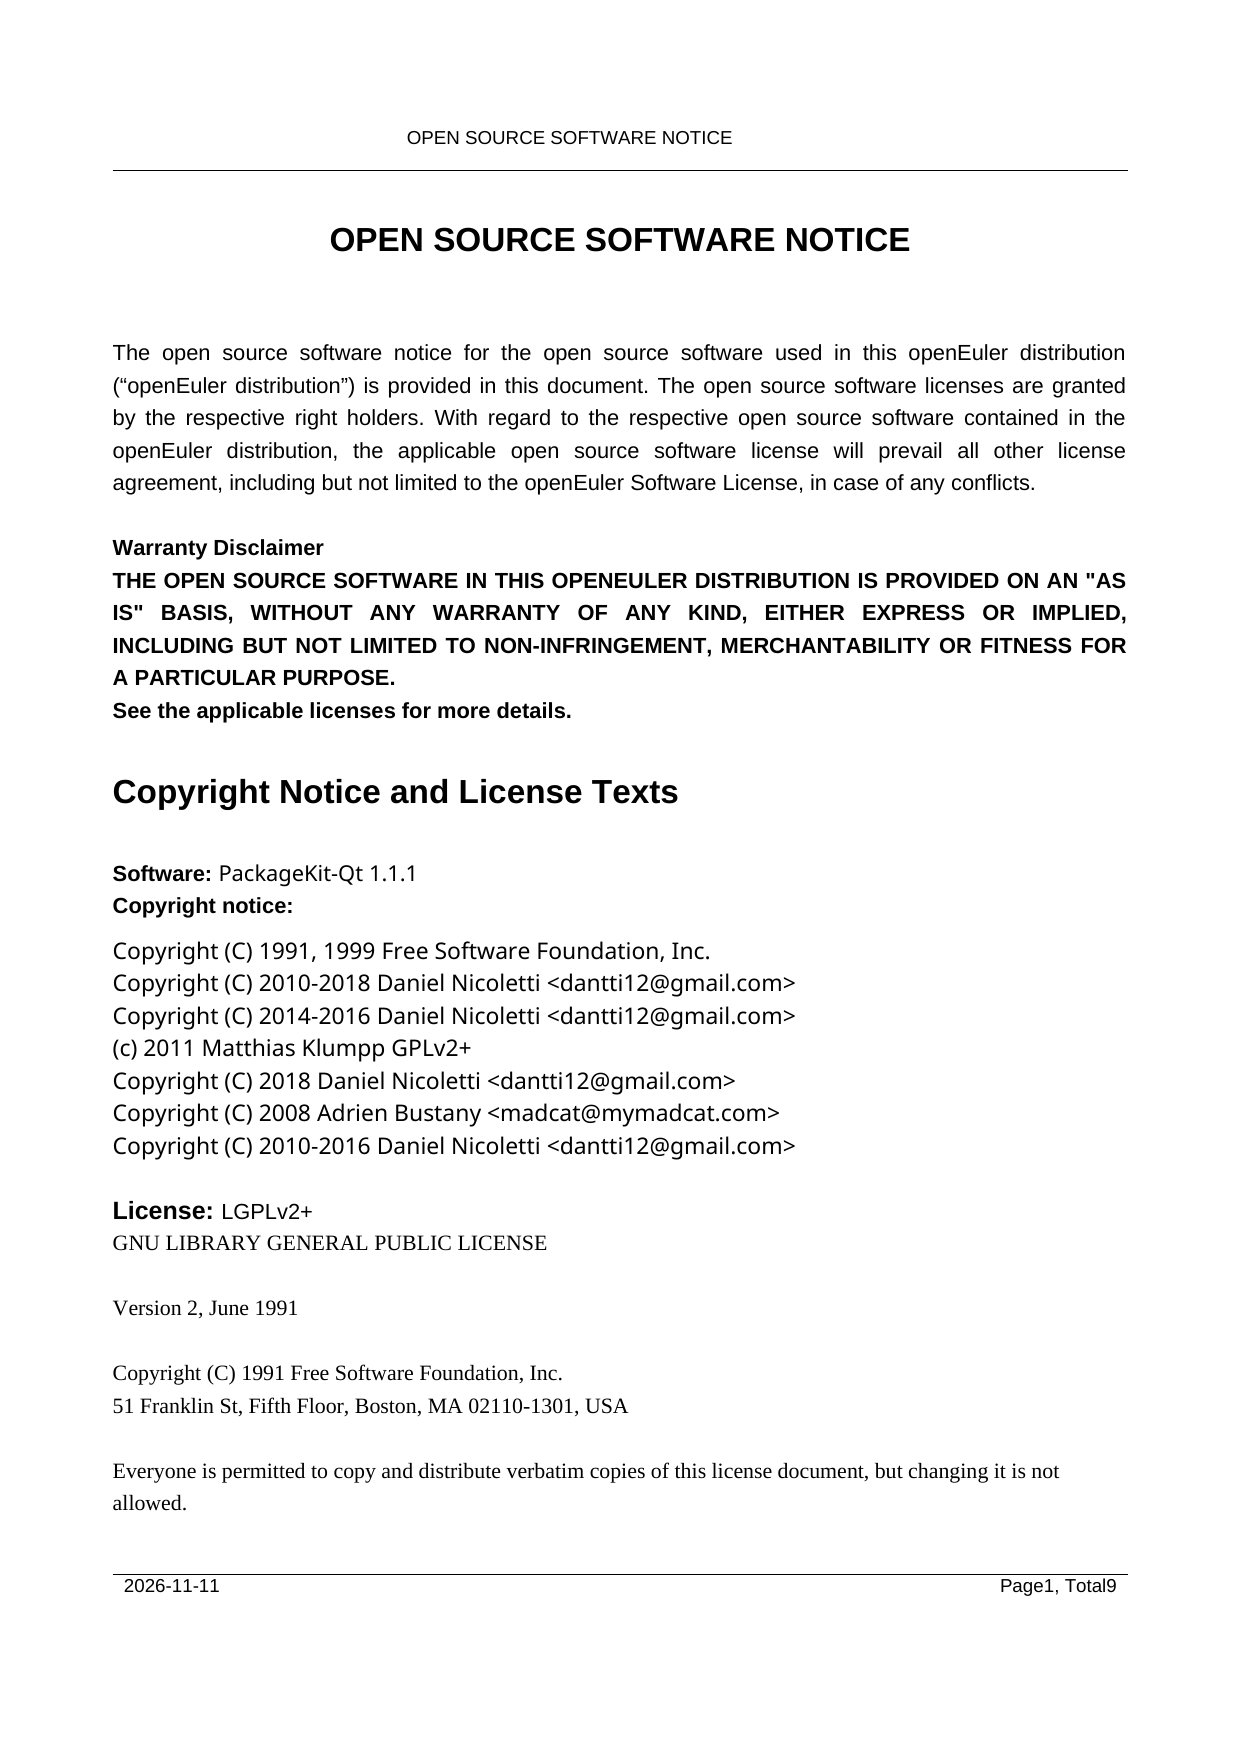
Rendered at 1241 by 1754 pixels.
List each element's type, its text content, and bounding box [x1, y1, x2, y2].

text Copyright Notice and License Texts [112, 759, 1128, 824]
text License: LGPLv2+ [112, 1194, 1128, 1226]
text Copyright notice: [112, 889, 1128, 921]
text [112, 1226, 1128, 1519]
text The open source software notice for the open source software used in this openEuler distribution (“openEuler distribution”) is provided in this document. The open source software licenses are granted by the respective right holders. With regard to the respective open source software contained in the openEuler distribution, the applicable open source software license will prevail all other license agreement, including but not limited to the openEuler Software License, in case of any conflicts. [112, 336, 1128, 499]
text THE OPEN SOURCE SOFTWARE IN THIS OPENEULER DISTRIBUTION IS PROVIDED ON AN "AS IS" BASIS, WITHOUT ANY WARRANTY OF ANY KIND, EITHER EXPRESS OR IMPLIED, INCLUDING BUT NOT LIMITED TO NON-INFRINGEMENT, MERCHANTABILITY OR FITNESS FOR A PARTICULAR PURPOSE. See the applicable licenses for more details. [112, 564, 1128, 726]
text Warranty Disclaimer [112, 531, 1128, 564]
text Copyright (C) 1991, 1999 Free Software Foundation, Inc. Copyright (C) 2010-2018 Daniel Nicoletti <dantti12@gmail.com> Copyright (C) 2014-2016 Daniel Nicoletti <dantti12@gmail.com> (c) 2011 Matthias Klumpp GPLv2+ Copyright (C) 2018 Daniel Nicoletti <dantti12@gmail.com> Copyright (C) 2008 Adrien Bustany <madcat@mymadcat.com> Copyright (C) 2010-2016 Daniel Nicoletti <dantti12@gmail.com> [112, 934, 1128, 1194]
text OPEN SOURCE SOFTWARE NOTICE [112, 206, 1128, 271]
title Software: PackageKit-Qt 1.1.1 [112, 856, 1128, 889]
